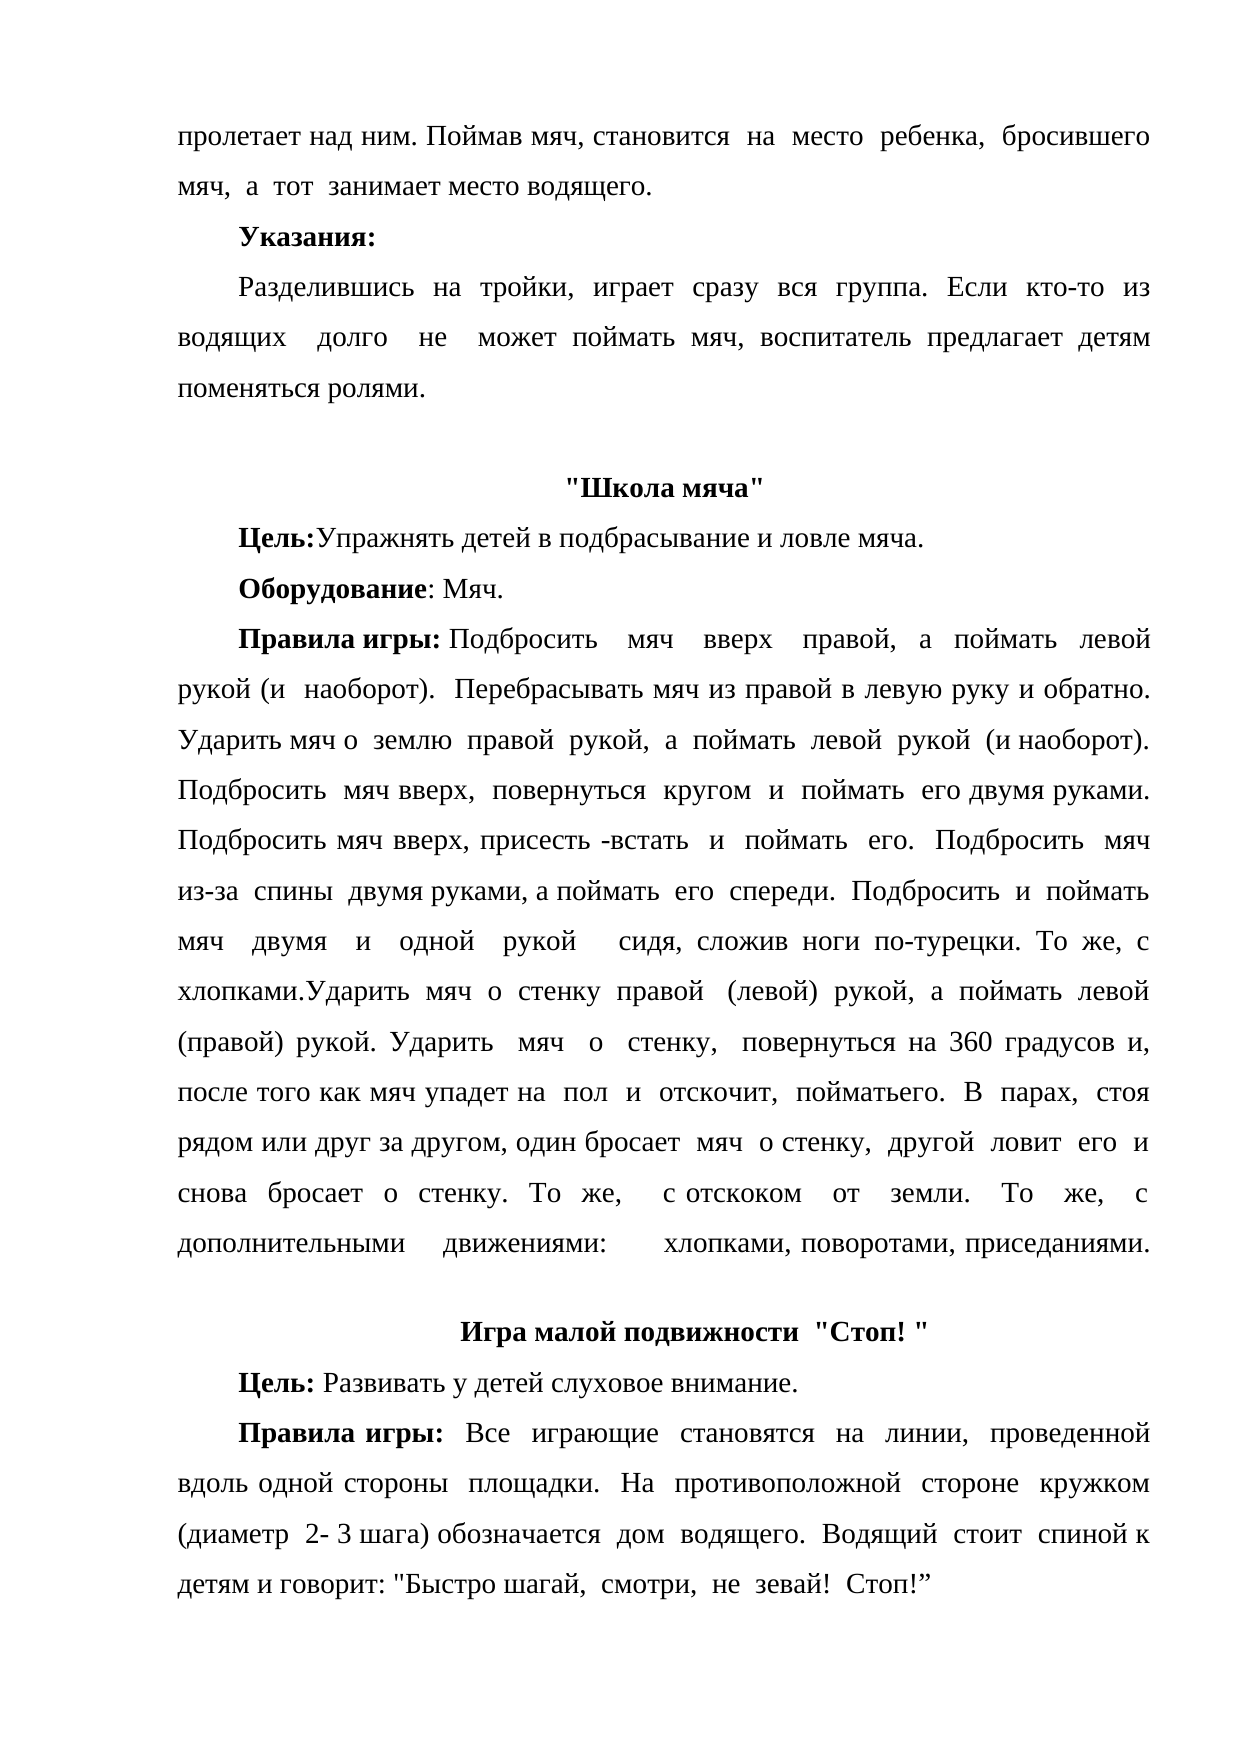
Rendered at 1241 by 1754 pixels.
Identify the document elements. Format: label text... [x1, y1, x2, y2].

text "Школа мяча" [177, 420, 1152, 504]
text Цель: Развивать у детей слуховое внимание. [177, 1365, 1152, 1398]
text Игра малой подвижности "Стоп! " [177, 1314, 1152, 1348]
text Правила игры: Все играющие становятся на линии, проведенной вдоль одной стороны площадки. На противоположной стороне кружком (диаметр 2- 3 шага) обозначается дом водящего. Водящий стоит спиной к детям и говорит: "Быстро шагай, смотри, не зевай! Стоп!” [177, 1415, 1152, 1599]
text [177, 118, 1152, 202]
text Разделившись на тройки, играет сразу вся группа. Если кто-то из водящих долго не может поймать мяч, воспитатель предлагает детям поменяться ролями. [177, 269, 1152, 403]
text Оборудование: Мяч. [177, 571, 1152, 604]
text Правила игры: Подбросить мяч вверх правой, а поймать левой рукой (и наоборот). Перебрасывать мяч из правой в левую руку и обратно. Ударить мяч о землю правой рукой, а поймать левой рукой (и наоборот). Подбросить мяч вверх, повернуться кругом и поймать его двумя руками. Подбросить мяч вверх, присесть -встать и поймать его. Подбросить мяч из-за спины двумя руками, а поймать его спереди. Подбросить и поймать мяч двумя и одной рукой сидя, сложив ноги по-турецки. То же, с хлопками.Ударить мяч о стенку правой (левой) рукой, а поймать левой (правой) рукой. Ударить мяч о стенку, повернуться на 360 градусов и, после того как мяч упадет на пол и отскочит, пойматьего. В парах, стоя рядом или друг за другом, один бросает мяч о стенку, другой ловит его и снова бросает о стенку. То же, с отскоком от земли. То же, с дополнительными движениями: хлопками, поворотами, приседаниями. [177, 621, 1152, 1301]
text Указания: [177, 219, 1152, 252]
text Цель:Упражнять детей в подбрасывание и ловле мяча. [177, 521, 1152, 554]
